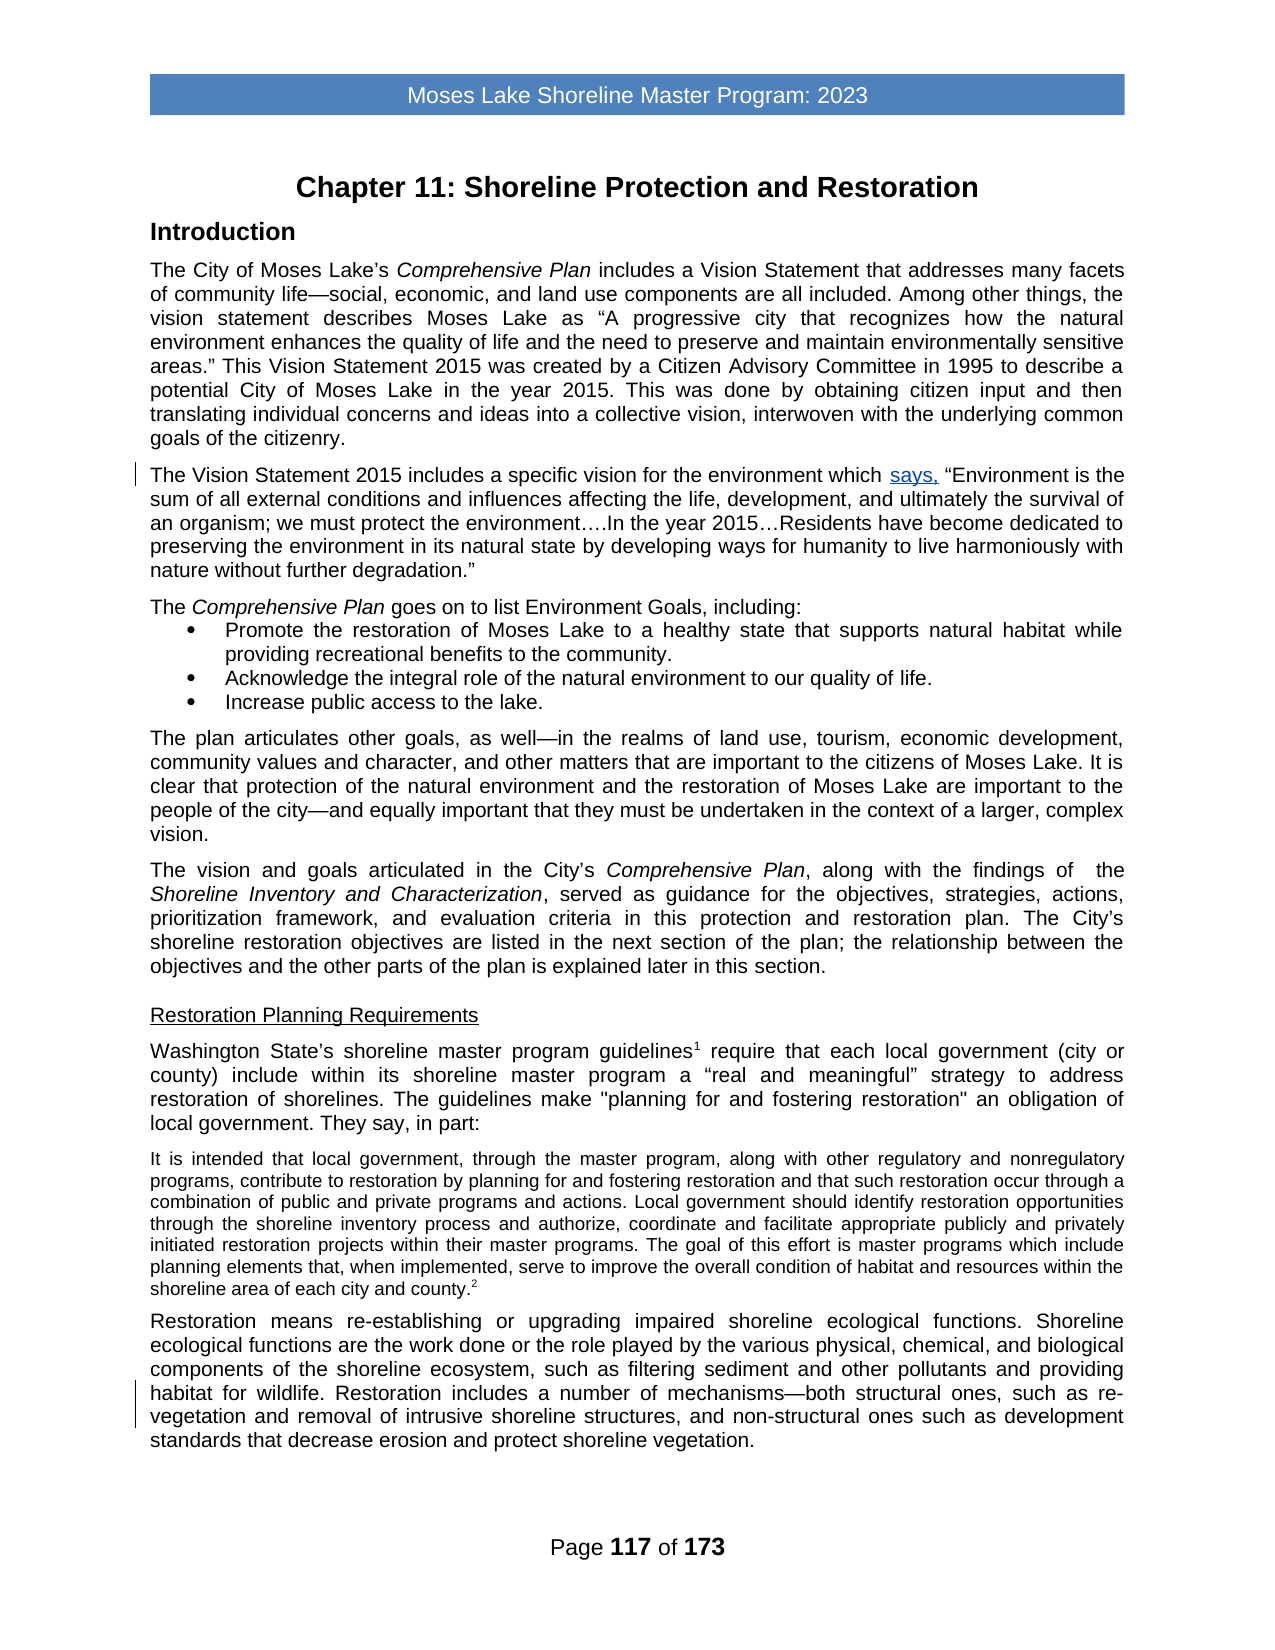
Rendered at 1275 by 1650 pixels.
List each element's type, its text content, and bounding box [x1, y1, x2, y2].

text Restoration Planning Requirements [150, 1003, 1125, 1027]
text The Comprehensive Plan goes on to list Environment Goals, including: [150, 594, 1125, 618]
text The plan articulates other goals, as well—in the realms of land use, tourism, economic development, community values and character, and other matters that are important to the citizens of Moses Lake. It is clear that protection of the natural environment and the restoration of Moses Lake are important to the people of the city—and equally important that they must be undertaken in the context of a larger, complex vision. [150, 726, 1125, 846]
list Acknowledge the integral role of the natural environment to our quality of life. [187, 666, 1125, 689]
list Promote the restoration of Moses Lake to a healthy state that supports natural habitat while providing recreational benefits to the community. [187, 618, 1125, 666]
subtitle Introduction [150, 217, 1125, 245]
text The Vision Statement 2015 includes a specific vision for the environment which “Environment is the sum of all external conditions and influences affecting the life, development, and ultimately the survival of an organism; we must protect the environment….In the year 2015…Residents have become dedicated to preserving the environment in its natural state by developing ways for humanity to live harmoniously with nature without further degradation.” [150, 462, 1125, 582]
text Restoration means re-establishing or upgrading impaired shoreline ecological functions. Shoreline ecological functions are the work done or the role played by the various physical, chemical, and biological components of the shoreline ecosystem, such as filtering sediment and other pollutants and providing habitat for wildlife. Restoration includes a number of mechanisms—both structural ones, such as re-vegetation and removal of intrusive shoreline structures, and non-structural ones such as development standards that decrease erosion and protect shoreline vegetation. [150, 1308, 1125, 1452]
text Washington State’s shoreline master program guidelines1 require that each local government (city or county) include within its shoreline master program a “real and meaningful” strategy to address restoration of shorelines. The guidelines make "planning for and fostering restoration" an obligation of local government. They say, in part: [150, 1039, 1125, 1135]
text The City of Moses Lake’s Comprehensive Plan includes a Vision Statement that addresses many facets of community life—social, economic, and land use components are all included. Among other things, the vision statement describes Moses Lake as “A progressive city that recognizes how the natural environment enhances the quality of life and the need to preserve and maintain environmentally sensitive areas.” This Vision Statement 2015 was created by a Citizen Advisory Committee in 1995 to describe a potential City of Moses Lake in the year 2015. This was done by obtaining citizen input and then translating individual concerns and ideas into a collective vision, interwoven with the underlying common goals of the citizenry. [150, 258, 1125, 449]
text It is intended that local government, through the master program, along with other regulatory and nonregulatory programs, contribute to restoration by planning for and fostering restoration and that such restoration occur through a combination of public and private programs and actions. Local government should identify restoration opportunities through the shoreline inventory process and authorize, coordinate and facilitate appropriate publicly and privately initiated restoration projects within their master programs. The goal of this effort is master programs which include planning elements that, when implemented, serve to improve the overall condition of habitat and resources within the shoreline area of each city and county.2 [150, 1148, 1125, 1299]
text The vision and goals articulated in the City’s Comprehensive Plan, along with the findings of the Shoreline Inventory and Characterization, served as guidance for the objectives, strategies, actions, prioritization framework, and evaluation criteria in this protection and restoration plan. The City’s shoreline restoration objectives are listed in the next section of the plan; the relationship between the objectives and the other parts of the plan is explained later in this section. [150, 858, 1125, 978]
subtitle Chapter 11: Shoreline Protection and Restoration [150, 171, 1125, 204]
list Increase public access to the lake. [187, 689, 1125, 714]
